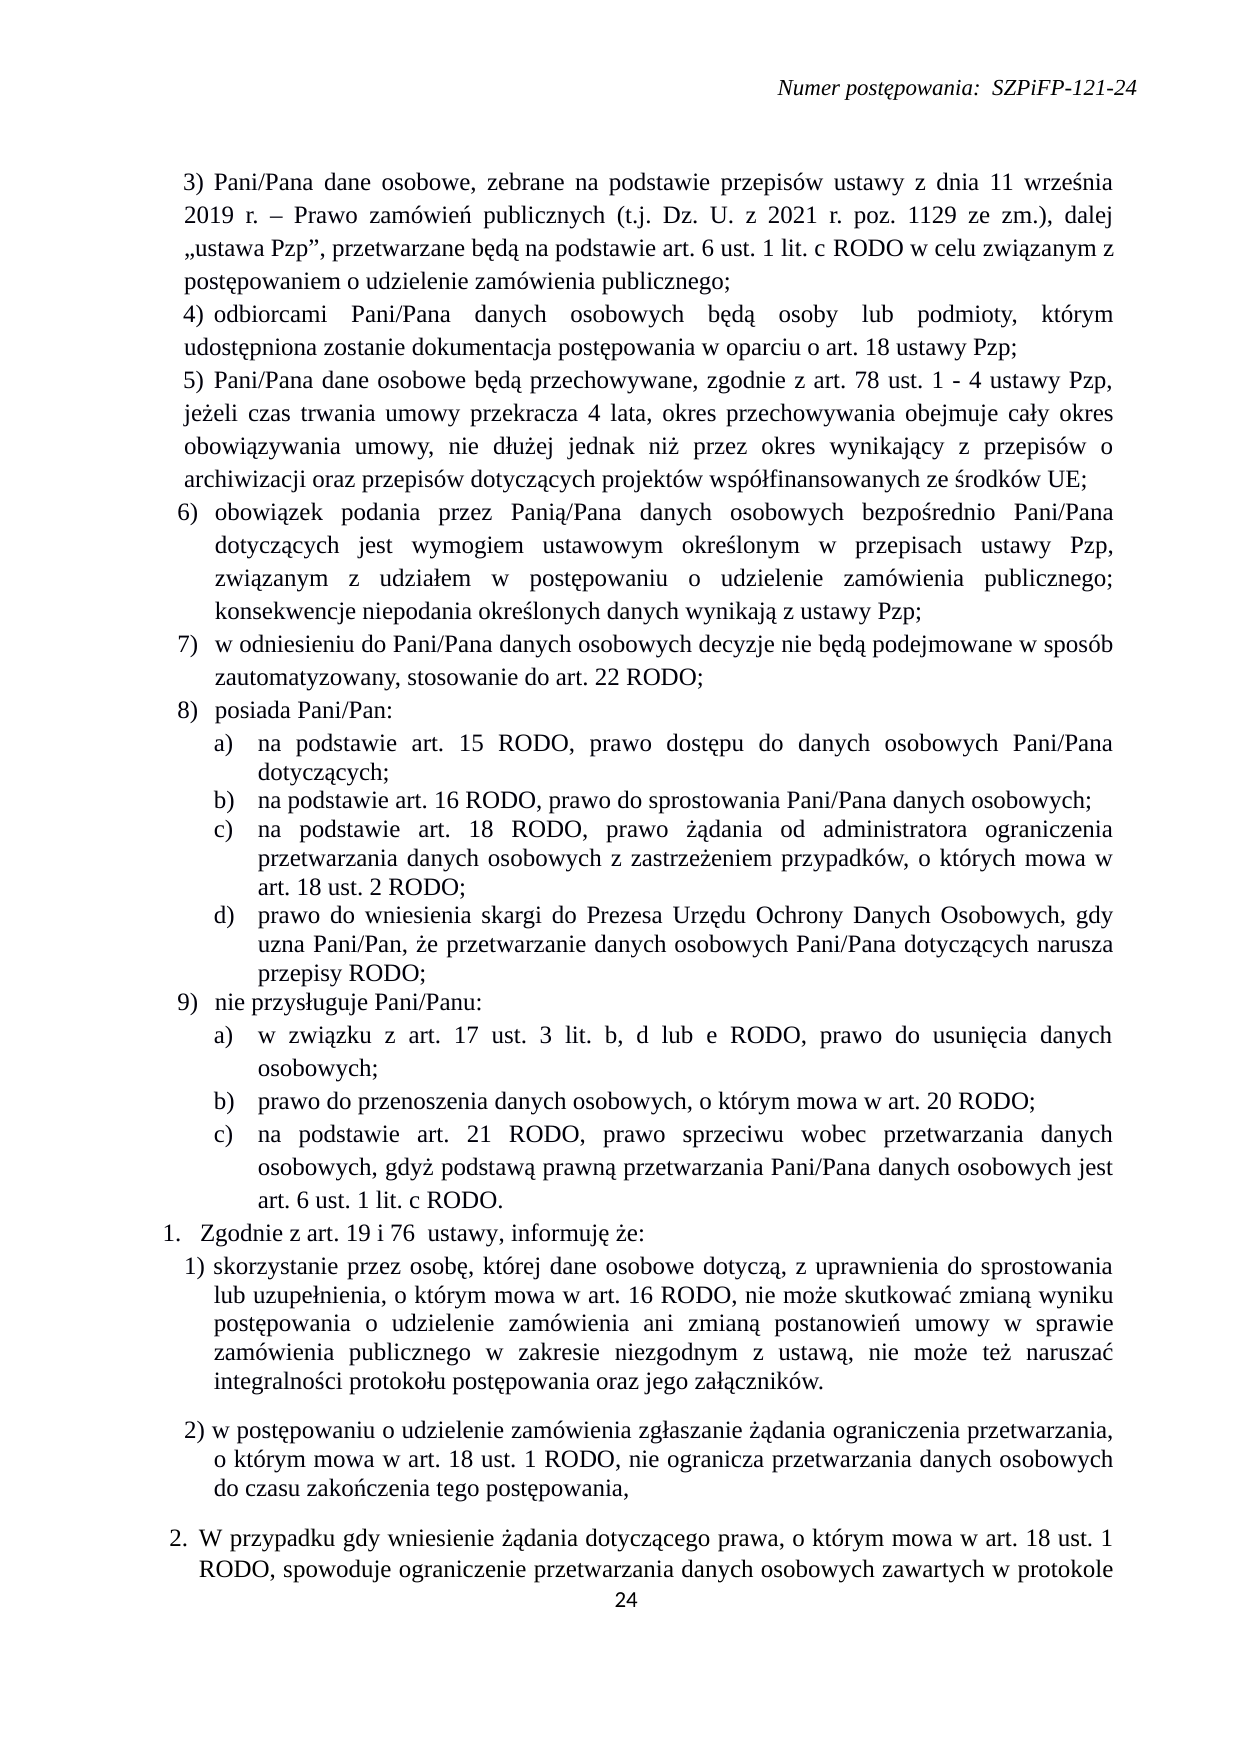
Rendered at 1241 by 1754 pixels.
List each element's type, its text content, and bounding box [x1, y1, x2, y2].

list odbiorcami Pani/Pana danych osobowych będą osoby lub podmioty, którym udostępniona zostanie dokumentacja postępowania w oparciu o art. 18 ustawy Pzp; [183, 299, 1114, 361]
list posiada Pani/Pan: [177, 695, 1114, 724]
list Pani/Pana dane osobowe, zebrane na podstawie przepisów ustawy z dnia 11 września 2019 r. – Prawo zamówień publicznych (t.j. Dz. U. z 2021 r. poz. 1129 ze zm.), dalej „ustawa Pzp”, przetwarzane będą na podstawie art. 6 ust. 1 lit. c RODO w celu związanym z postępowaniem o udzielenie zamówienia publicznego; [183, 167, 1114, 294]
list w odniesieniu do Pani/Pana danych osobowych decyzje nie będą podejmowane w sposób zautomatyzowany, stosowanie do art. 22 RODO; [177, 629, 1114, 691]
list w związku z art. 17 ust. 3 lit. b, d lub e RODO, prawo do usunięcia danych osobowych; [213, 1020, 1114, 1082]
list prawo do przenoszenia danych osobowych, o którym mowa w art. 20 RODO; [213, 1086, 1114, 1115]
list nie przysługuje Pani/Panu: [177, 987, 1114, 1016]
list obowiązek podania przez Panią/Pana danych osobowych bezpośrednio Pani/Pana dotyczących jest wymogiem ustawowym określonym w przepisach ustawy Pzp, związanym z udziałem w postępowaniu o udzielenie zamówienia publicznego; konsekwencje niepodania określonych danych wynikają z ustawy Pzp; [177, 497, 1114, 625]
list Pani/Pana dane osobowe będą przechowywane, zgodnie z art. 78 ust. 1 - 4 ustawy Pzp, jeżeli czas trwania umowy przekracza 4 lata, okres przechowywania obejmuje cały okres obowiązywania umowy, nie dłużej jednak niż przez okres wynikający z przepisów o archiwizacji oraz przepisów dotyczących projektów współfinansowanych ze środków UE; [183, 365, 1114, 493]
list prawo do wniesienia skargi do Prezesa Urzędu Ochrony Danych Osobowych, gdy uzna Pani/Pan, że przetwarzanie danych osobowych Pani/Pana dotyczących narusza przepisy RODO; [213, 901, 1114, 987]
list na podstawie art. 15 RODO, prawo dostępu do danych osobowych Pani/Pana dotyczących; [213, 728, 1114, 786]
list na podstawie art. 18 RODO, prawo żądania od administratora ograniczenia przetwarzania danych osobowych z zastrzeżeniem przypadków, o których mowa w art. 18 ust. 2 RODO; [213, 814, 1114, 901]
list na podstawie art. 21 RODO, prawo sprzeciwu wobec przetwarzania danych osobowych, gdyż podstawą prawną przetwarzania Pani/Pana danych osobowych jest art. 6 ust. 1 lit. c RODO. [213, 1119, 1114, 1214]
list Zgodnie z art. 19 i 76 ustawy, informuję że: [162, 1218, 1114, 1247]
list na podstawie art. 16 RODO, prawo do sprostowania Pani/Pana danych osobowych; [213, 786, 1114, 814]
text 2) w postępowaniu o udzielenie zamówienia zgłaszanie żądania ograniczenia przetwarzania, o którym mowa w art. 18 ust. 1 RODO, nie ogranicza przetwarzania danych osobowych do czasu zakończenia tego postępowania, [184, 1416, 1114, 1502]
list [169, 1523, 1114, 1583]
text 1) skorzystanie przez osobę, której dane osobowe dotyczą, z uprawnienia do sprostowania lub uzupełnienia, o którym mowa w art. 16 RODO, nie może skutkować zmianą wyniku postępowania o udzielenie zamówienia ani zmianą postanowień umowy w sprawie zamówienia publicznego w zakresie niezgodnym z ustawą, nie może też naruszać integralności protokołu postępowania oraz jego załączników. [184, 1251, 1114, 1395]
